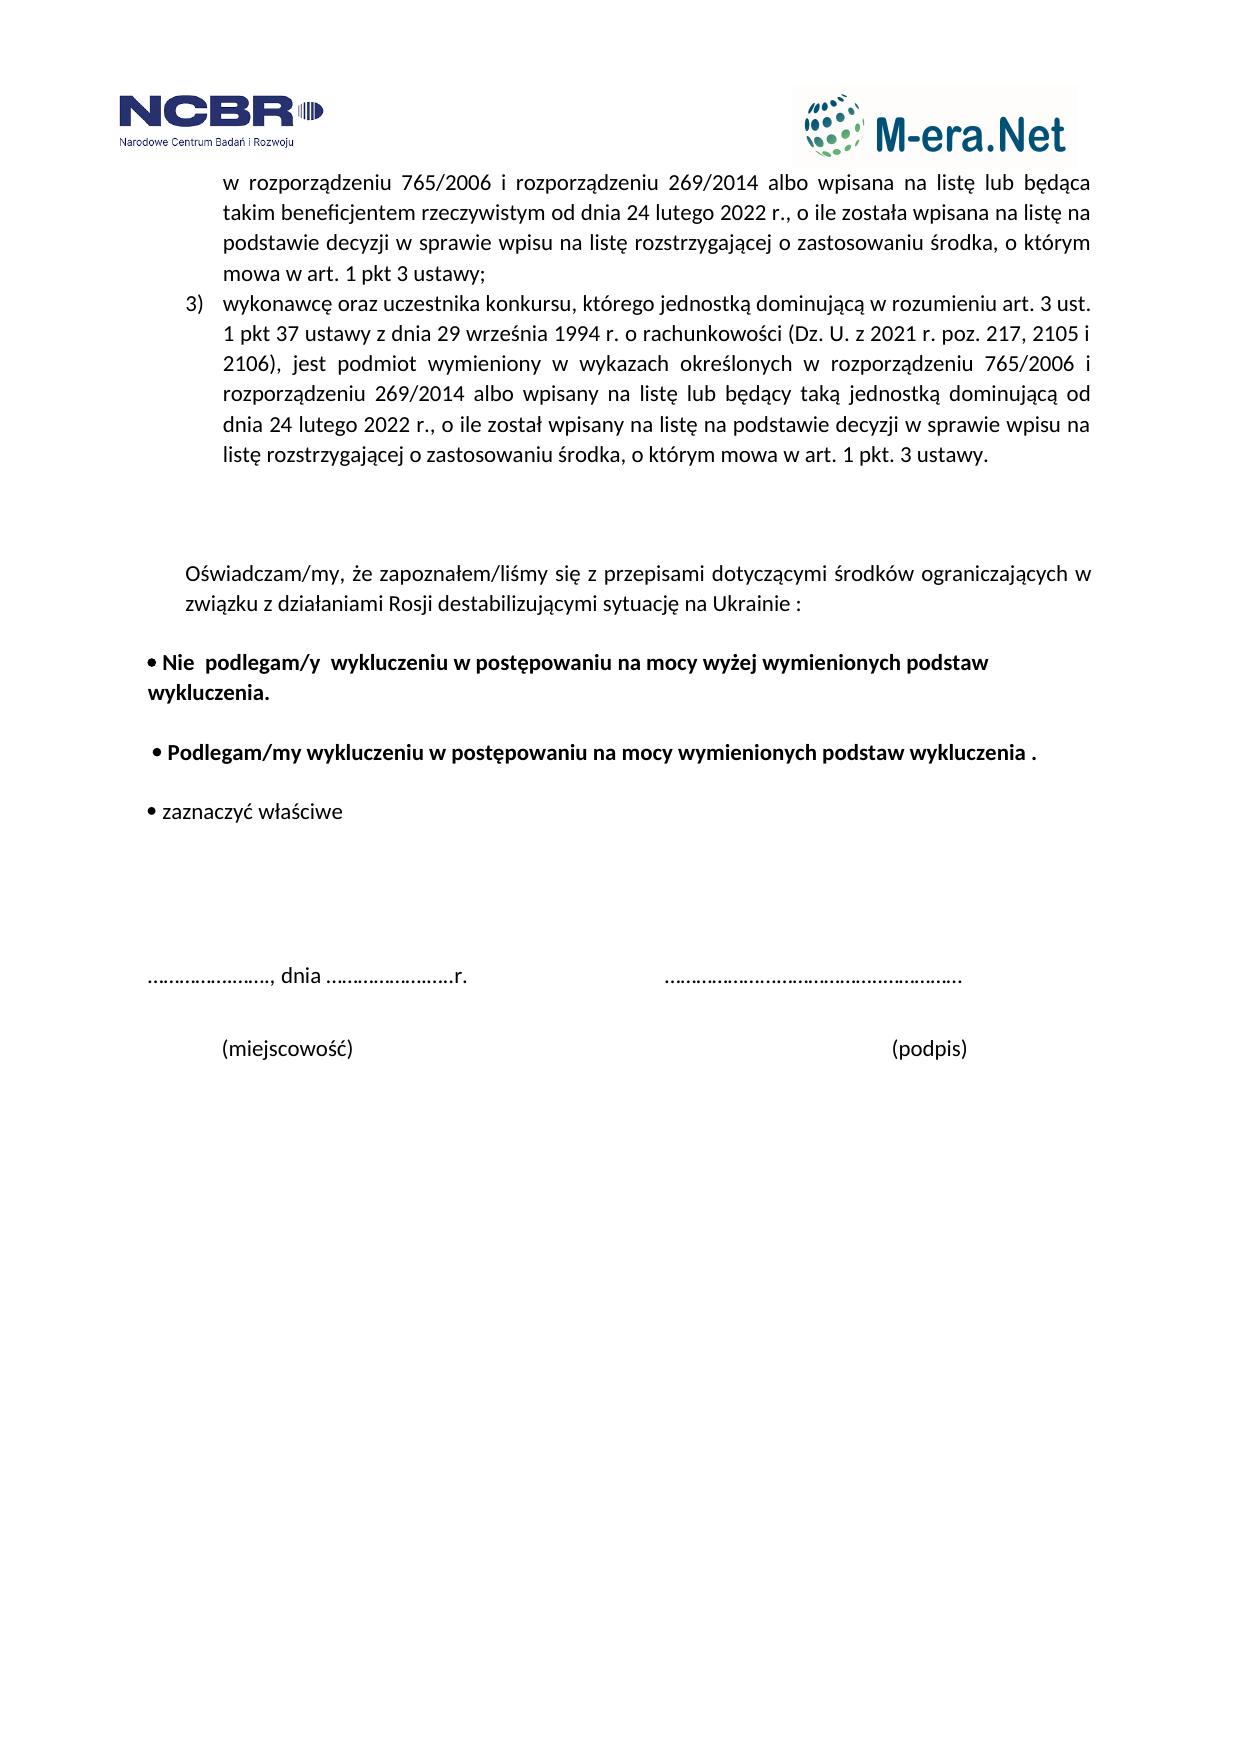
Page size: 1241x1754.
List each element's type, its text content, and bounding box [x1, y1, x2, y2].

text …………….……., dnia ……………….…..r. ………………...………………..…………… [148, 961, 1093, 1017]
list wykonawcę oraz uczestnika konkursu, którego jednostką dominującą w rozumieniu art. 3 ust. 1 pkt 37 ustawy z dnia 29 września 1994 r. o rachunkowości (Dz. U. z 2021 r. poz. 217, 2105 i 2106), jest podmiot wymieniony w wykazach określonych w rozporządzeniu 765/2006 i rozporządzeniu 269/2014 albo wpisany na listę lub będący taką jednostką dominującą od dnia 24 lutego 2022 r., o ile został wpisany na listę na podstawie decyzji w sprawie wpisu na listę rozstrzygającej o zastosowaniu środka, o którym mowa w art. 1 pkt. 3 ustawy. [185, 289, 1093, 468]
text zaznaczyć właściwe [148, 797, 1093, 825]
picture [103, 73, 339, 169]
picture [792, 86, 1078, 169]
text Podlegam/my wykluczeniu w postępowaniu na mocy wymienionych podstaw wykluczenia . [148, 738, 1093, 766]
text Nie podlegam/y wykluczeniu w postępowaniu na mocy wyżej wymienionych podstaw wykluczenia. [148, 648, 1093, 707]
text (miejscowość) (podpis) [148, 1034, 1093, 1062]
text Oświadczam/my, że zapoznałem/liśmy się z przepisami dotyczącymi środków ograniczających w związku z działaniami Rosji destabilizującymi sytuację na Ukrainie : [185, 559, 1093, 617]
